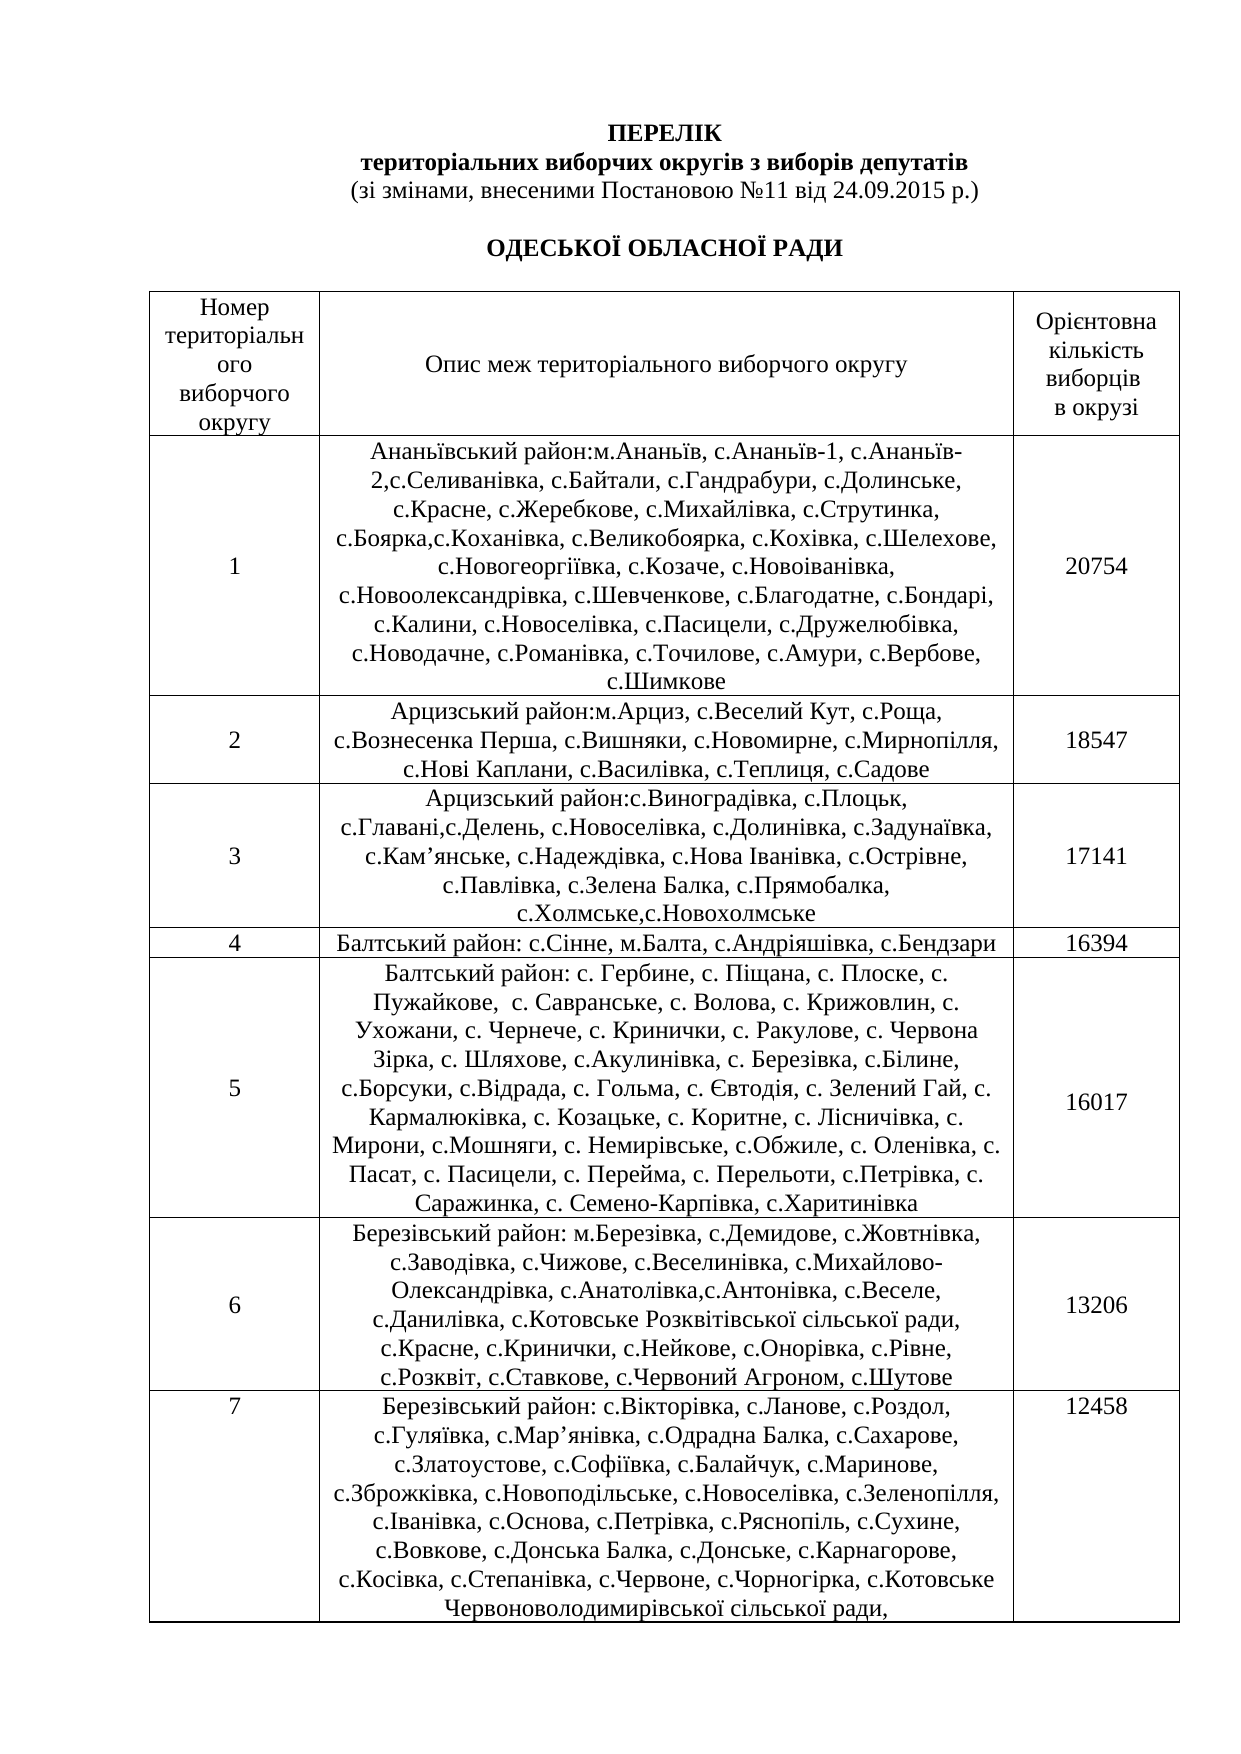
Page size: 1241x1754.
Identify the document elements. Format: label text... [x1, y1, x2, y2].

table_cell Ананьївський район:м.Ананьїв, с.Ананьїв-1, с.Ананьїв-2,с.Селиванівка, с.Байтали, с.Гандрабури, с.Долинське, с.Красне, с.Жеребкове, с.Михайлівка, с.Струтинка, с.Боярка,с.Коханівка, с.Великобоярка, с.Кохівка, с.Шелехове, с.Новогеоргіївка, с.Козаче, с.Новоіванівка, с.Новоолександрівка, с.Шевченкове, с.Благодатне, с.Бондарі, с.Калини, с.Новоселівка, с.Пасицели, с.Дружелюбівка, с.Новодачне, с.Романівка, с.Точилове, с.Амури, с.Вербове, с.Шимкове [320, 436, 1013, 695]
table_cell 12458 [1014, 1391, 1179, 1621]
table_cell 16394 [1014, 928, 1179, 957]
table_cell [320, 1391, 1013, 1621]
table_cell Балтський район: с. Гербине, с. Піщана, с. Плоске, с. Пужайкове, с. Савранське, с. Волова, с. Крижовлин, с. Ухожани, с. Чернече, с. Кринички, с. Ракулове, с. Червона Зірка, с. Шляхове, с.Акулинівка, с. Березівка, с.Білине, с.Борсуки, с.Відрада, с. Гольма, с. Євтодія, с. Зелений Гай, с. Кармалюківка, с. Козацьке, с. Коритне, с. Лісничівка, с. Мирони, с.Мошняги, с. Немирівське, с.Обжиле, с. Оленівка, с. Пасат, с. Пасицели, с. Перейма, с. Перельоти, с.Петрівка, с. Саражинка, с. Семено-Карпівка, с.Харитинівка [320, 958, 1013, 1217]
table_cell 7 [150, 1391, 319, 1621]
table_cell Арцизський район:с.Виноградівка, с.Плоцьк, с.Главані,с.Делень, с.Новоселівка, с.Долинівка, с.Задунаївка, с.Кам’янське, с.Надеждівка, с.Нова Іванівка, с.Острівне, с.Павлівка, с.Зелена Балка, с.Прямобалка, с.Холмське,с.Новохолмське [320, 784, 1013, 927]
table_cell 13206 [1014, 1218, 1179, 1390]
table_cell Березівський район: м.Березівка, с.Демидове, с.Жовтнівка, с.Заводівка, с.Чижове, с.Веселинівка, с.Михайлово-Олександрівка, с.Анатолівка,с.Антонівка, с.Веселе, с.Данилівка, с.Котовське Розквітівської сільської ради, с.Красне, с.Кринички, с.Нейкове, с.Онорівка, с.Рівне, с.Розквіт, с.Ставкове, с.Червоний Агроном, с.Шутове [320, 1218, 1013, 1390]
table_cell 5 [150, 958, 319, 1217]
table_cell 16017 [1014, 958, 1179, 1217]
table_cell 4 [150, 928, 319, 957]
table_cell 2 [150, 696, 319, 782]
text територіальних виборчих округів з виборів депутатів [177, 147, 1152, 176]
table_header Опис меж територіального виборчого округу [320, 292, 1013, 435]
table_cell 1 [150, 436, 319, 695]
table_cell 17141 [1014, 784, 1179, 927]
text ПЕРЕЛІК [177, 118, 1152, 147]
text (зі змінами, внесеними Постановою №11 від 24.09.2015 р.) [177, 176, 1152, 204]
table_header Орієнтовна кількість виборців в окрузі [1014, 292, 1179, 435]
table_cell 6 [150, 1218, 319, 1390]
table_cell 20754 [1014, 436, 1179, 695]
text Одеської обласної ради [148, 233, 1167, 262]
table_header Номер територіального виборчого округу [150, 292, 319, 435]
table_cell Балтський район: с.Сінне, м.Балта, с.Андріяшівка, с.Бендзари [320, 928, 1013, 957]
table_cell Арцизський район:м.Арциз, с.Веселий Кут, с.Роща, с.Вознесенка Перша, с.Вишняки, с.Новомирне, с.Мирнопілля, с.Нові Каплани, с.Василівка, с.Теплиця, с.Садове [320, 696, 1013, 782]
table_cell 3 [150, 784, 319, 927]
table_cell 18547 [1014, 696, 1179, 782]
